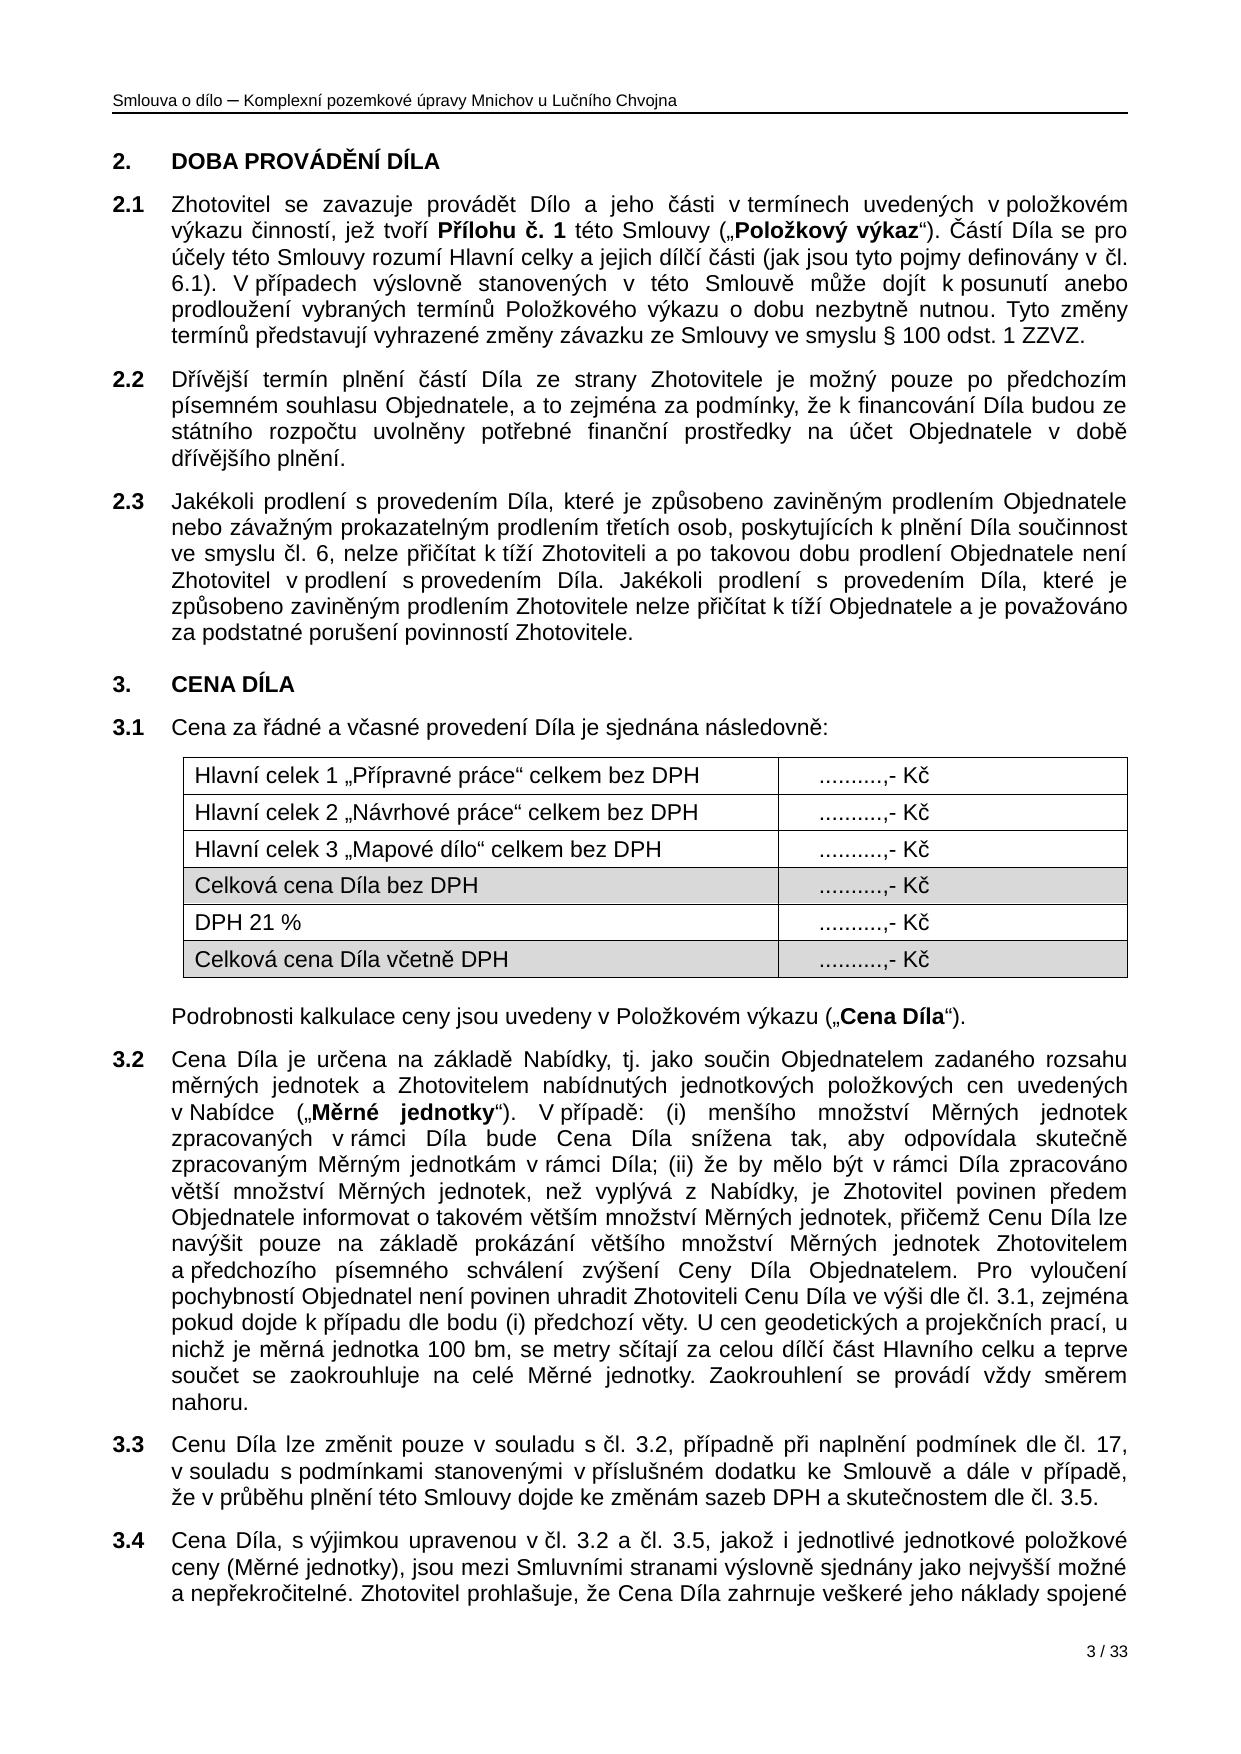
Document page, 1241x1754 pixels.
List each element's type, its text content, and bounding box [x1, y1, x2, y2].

table_cell ..........,- Kč [779, 905, 1127, 940]
text Cena Díla je určena na základě Nabídky, tj. jako součin Objednatelem zadaného rozsahu měrných jednotek a Zhotovitelem nabídnutých jednotkových položkových cen uvedených v Nabídce („Měrné jednotky“). V případě: (i) menšího množství Měrných jednotek zpracovaných v rámci Díla bude Cena Díla snížena tak, aby odpovídala skutečně zpracovaným Měrným jednotkám v rámci Díla; (ii) že by mělo být v rámci Díla zpracováno větší množství Měrných jednotek, než vyplývá z Nabídky, je Zhotovitel povinen předem Objednatele informovat o takovém větším množství Měrných jednotek, přičemž Cenu Díla lze navýšit pouze na základě prokázání většího množství Měrných jednotek Zhotovitelem a předchozího písemného schválení zvýšení Ceny Díla Objednatelem. Pro vyloučení pochybností Objednatel není povinen uhradit Zhotoviteli Cenu Díla ve výši dle čl. 3.1, zejména pokud dojde k případu dle bodu (i) předchozí věty. U cen geodetických a projekčních prací, u nichž je měrná jednotka 100 bm, se metry sčítají za celou dílčí část Hlavního celku a teprve součet se zaokrouhluje na celé Měrné jednotky. Zaokrouhlení se provádí vždy směrem nahoru. [112, 1046, 1128, 1415]
list Podrobnosti kalkulace ceny jsou uvedeny v Položkovém výkazu („Cena Díla“). [171, 1003, 1128, 1029]
text Cenu Díla lze změnit pouze v souladu s čl. 3.2, případně při naplnění podmínek dle čl. 17, v souladu s podmínkami stanovenými v příslušném dodatku ke Smlouvě a dále v případě, že v průběhu plnění této Smlouvy dojde ke změnám sazeb DPH a skutečnostem dle čl. 3.6. [112, 1431, 1128, 1511]
table_cell ..........,- Kč [779, 831, 1127, 867]
text Jakékoli prodlení s provedením Díla, které je způsobeno zaviněným prodlením Objednatele nebo závažným prokazatelným prodlením třetích osob, poskytujících k plnění Díla součinnost ve smyslu čl. 6, nelze přičítat k tíží Zhotoviteli a po takovou dobu prodlení Objednatele není Zhotovitel v prodlení s provedením Díla. Jakékoli prodlení s provedením Díla, které je způsobeno zaviněným prodlením Zhotovitele nelze přičítat k tíží Objednatele a je považováno za podstatné porušení povinností Zhotovitele. [112, 488, 1128, 646]
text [112, 1527, 1128, 1606]
table_cell Celková cena Díla včetně DPH [184, 941, 778, 977]
table_header ..........,- Kč [779, 758, 1127, 793]
table_cell ..........,- Kč [779, 941, 1127, 977]
table_cell ..........,- Kč [779, 868, 1127, 903]
text Zhotovitel se zavazuje provádět Dílo a jeho části v termínech uvedených v položkovém výkazu činností, jež tvoří Přílohu č. 1 této Smlouvy („Položkový výkaz“). Částí Díla se pro účely této Smlouvy rozumí Hlavní celky a jejich dílčí části (jak jsou tyto pojmy definovány v čl. 6.1). V případech výslovně stanovených v této Smlouvě může dojít k posunutí anebo prodloužení vybraných termínů Položkového výkazu o dobu nezbytně nutnou. Tyto změny termínů představují vyhrazené změny závazku ze Smlouvy ve smyslu § 100 odst. 1 ZZVZ. [112, 191, 1128, 349]
table_cell Hlavní celek 2 „Návrhové práce“ celkem bez DPH [184, 795, 778, 830]
text Doba PROVÁDĚNÍ díla [112, 148, 1128, 174]
table_cell Celková cena Díla bez DPH [184, 868, 778, 903]
table_header Hlavní celek 1 „Přípravné práce“ celkem bez DPH [184, 758, 778, 793]
table_cell DPH 21 % [184, 905, 778, 940]
table_cell ..........,- Kč [779, 795, 1127, 830]
text Cena za řádné a včasné provedení Díla je sjednána následovně: [112, 714, 1128, 740]
text Dřívější termín plnění částí Díla ze strany Zhotovitele je možný pouze po předchozím písemném souhlasu Objednatele, a to zejména za podmínky, že k financování Díla budou ze státního rozpočtu uvolněny potřebné finanční prostředky na účet Objednatele v době dřívějšího plnění. [112, 366, 1128, 471]
table_cell Hlavní celek 3 „Mapové dílo“ celkem bez DPH [184, 831, 778, 867]
text Cena díla [112, 671, 1128, 697]
